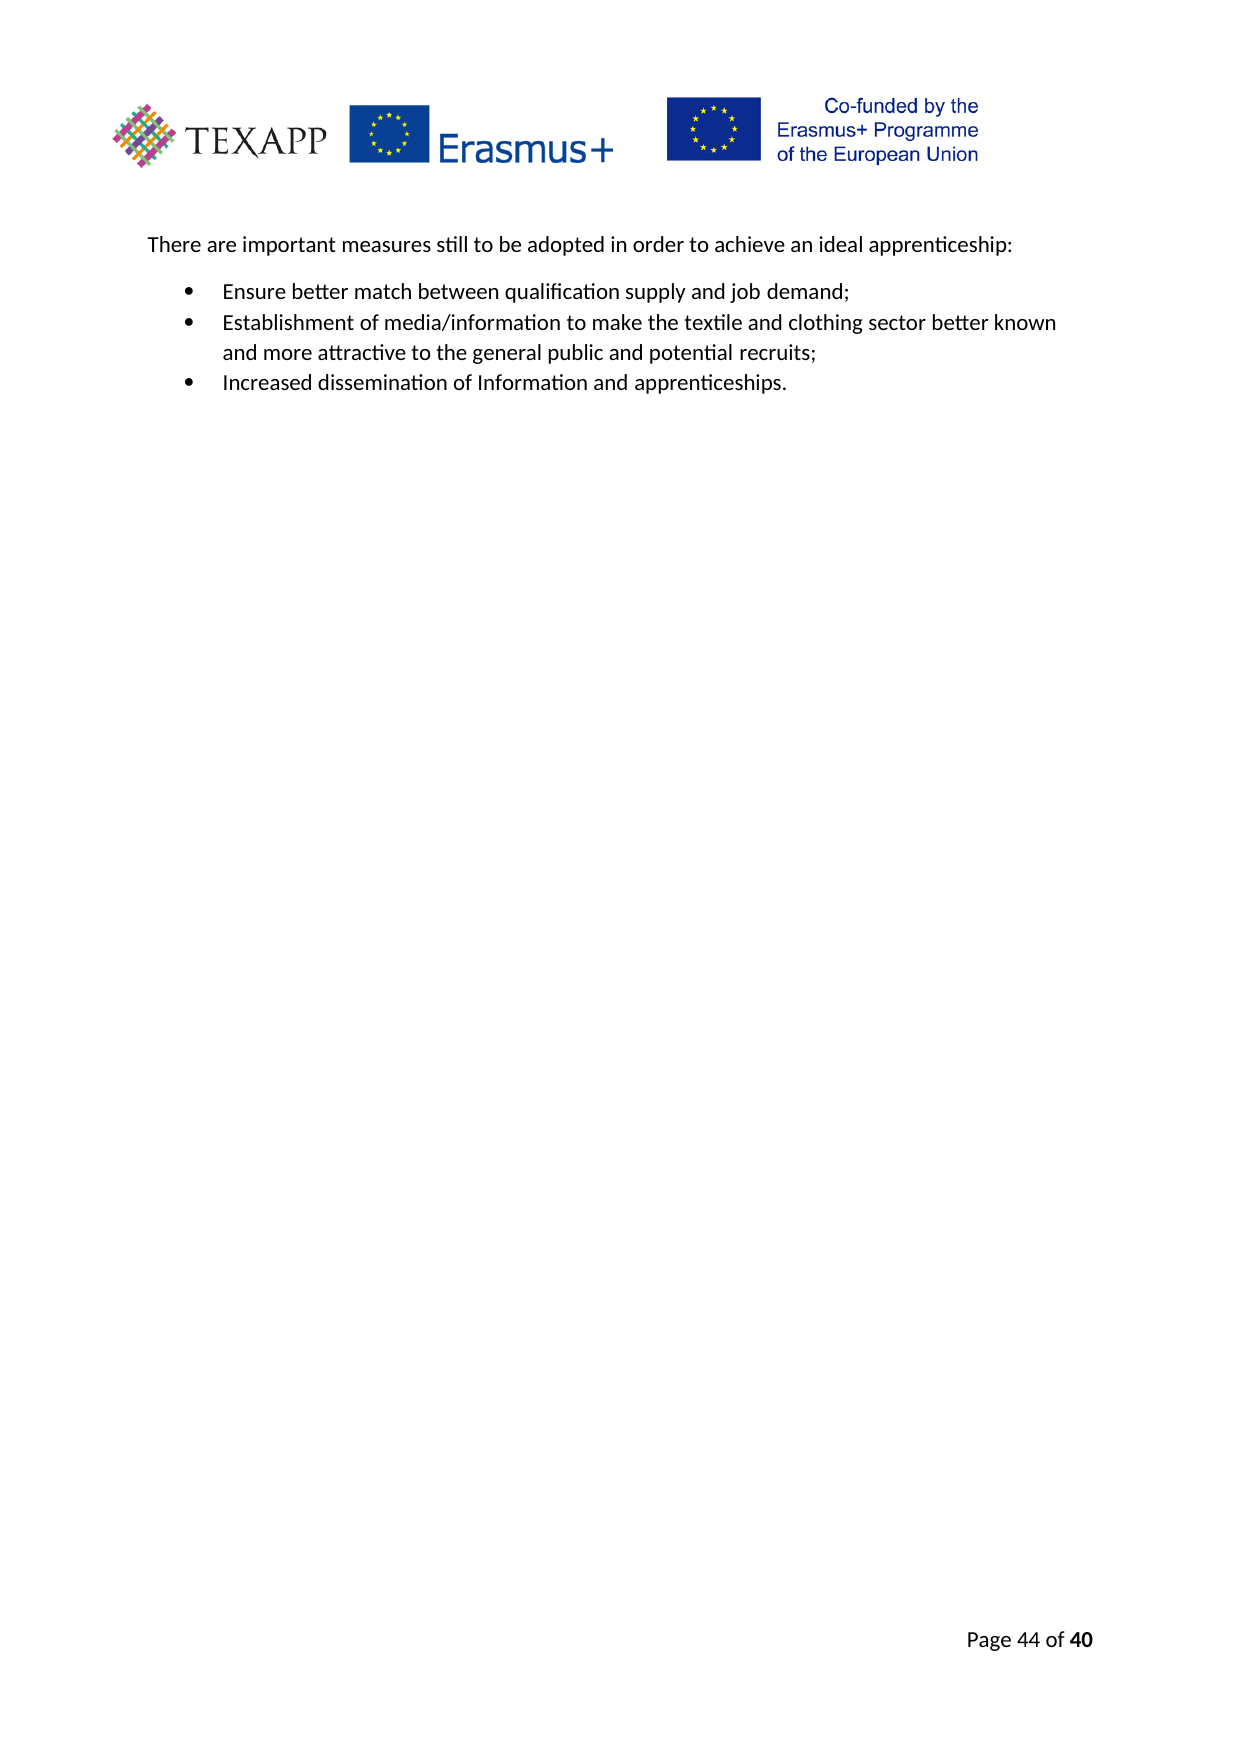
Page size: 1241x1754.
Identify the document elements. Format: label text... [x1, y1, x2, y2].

picture [88, 87, 613, 185]
list Increased dissemination of Information and apprenticeships. [185, 368, 1165, 396]
text There are important measures still to be adopted in order to achieve an ideal apprenticeship: [147, 230, 1165, 258]
list Ensure better match between qualification supply and job demand; [185, 277, 1165, 306]
picture [647, 79, 994, 179]
list Establishment of media/information to make the textile and clothing sector better known and more attractive to the general public and potential recruits; [185, 308, 1093, 366]
